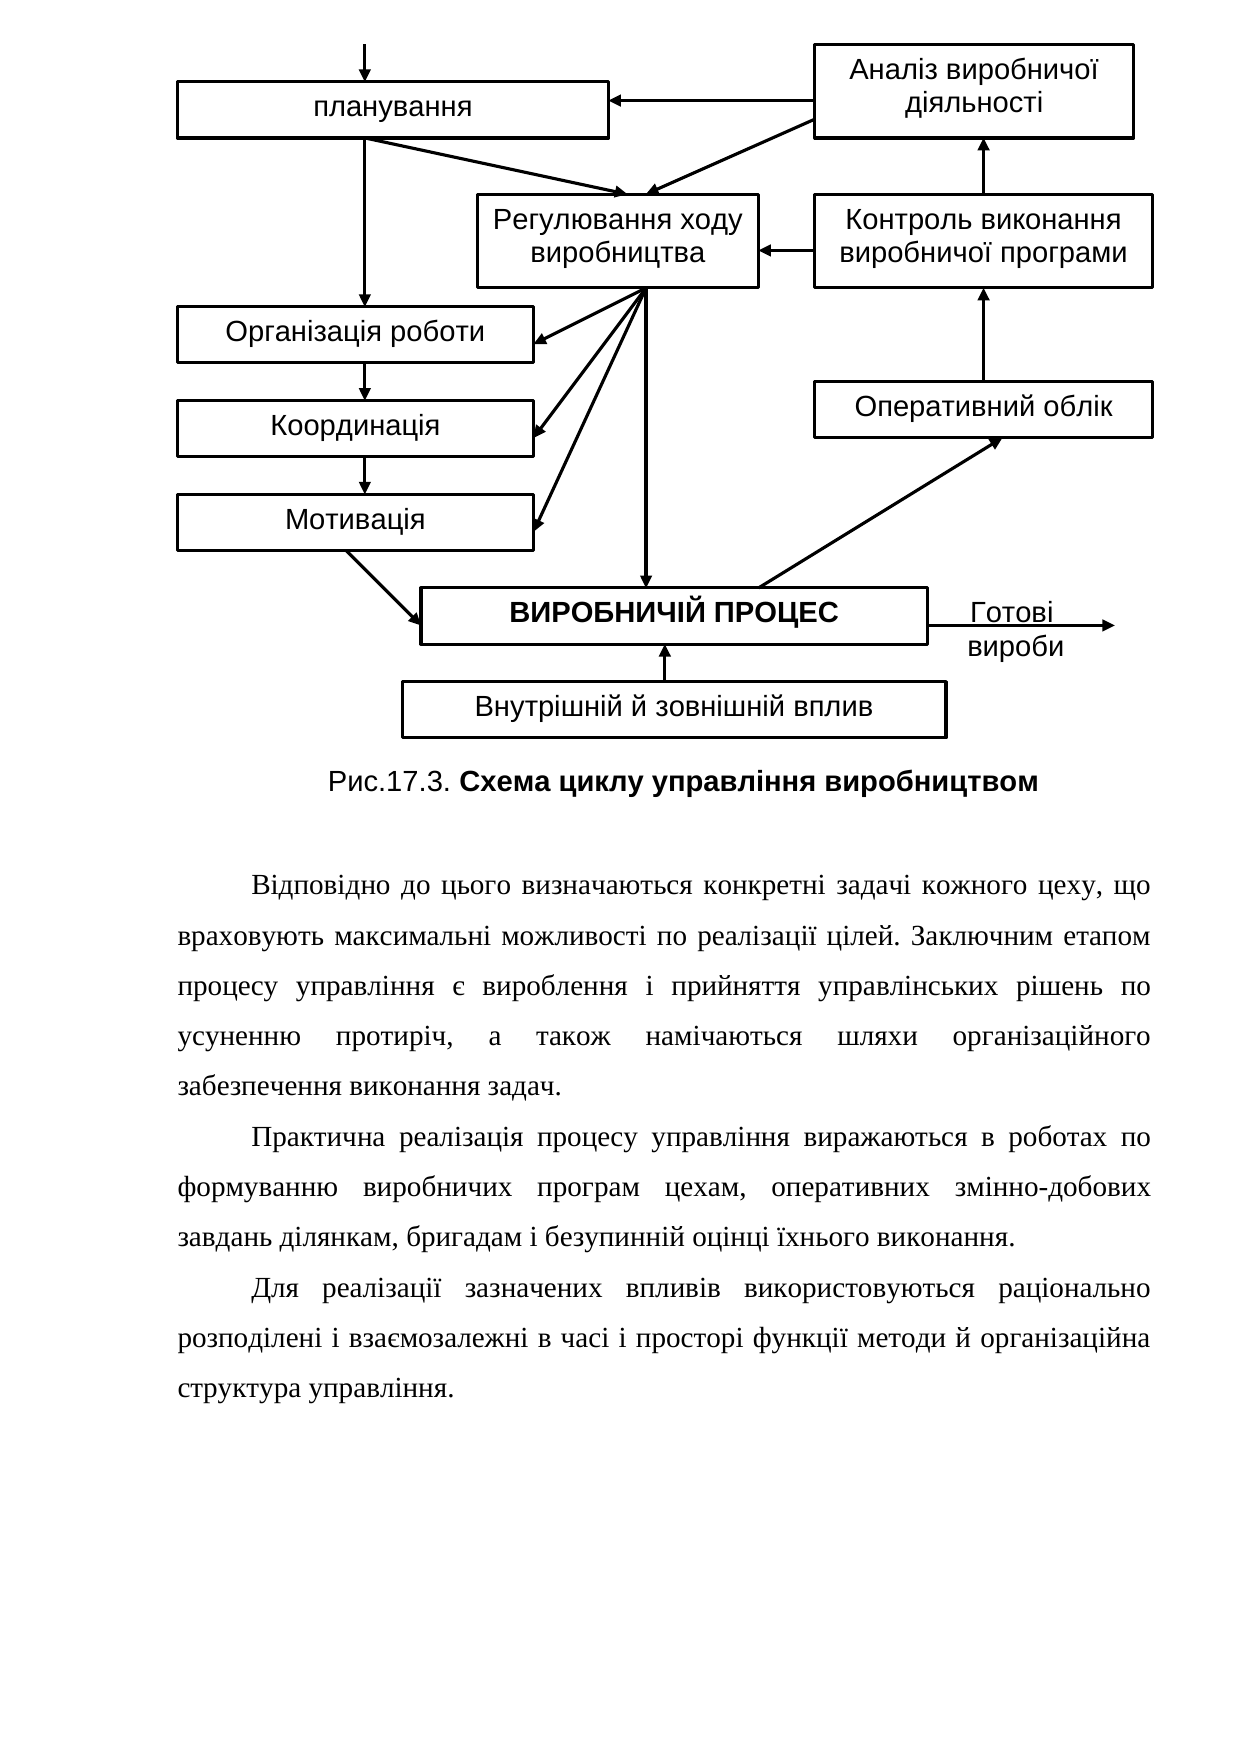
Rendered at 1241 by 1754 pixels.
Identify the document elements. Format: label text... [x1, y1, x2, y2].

text Практична реалізація процесу управління виражаються в роботах по формуванню виробничих програм цехам, оперативних змінно-добових завдань ділянкам, бригадам і безупинній оцінці їхнього виконання. [177, 1119, 1152, 1253]
text Для реалізації зазначених впливів використовуються раціонально розподілені і взаємозалежні в часі і просторі функції методи й організаційна структура управління. [177, 1270, 1152, 1404]
text Відповідно до цього визначаються конкретні задачі кожного цеху, що враховують максимальні можливості по реалізації цілей. Заключним етапом процесу управління є вироблення і прийняття управлінських рішень по усуненню протиріч, а також намічаються шляхи організаційного забезпечення виконання задач. [177, 118, 1152, 1102]
